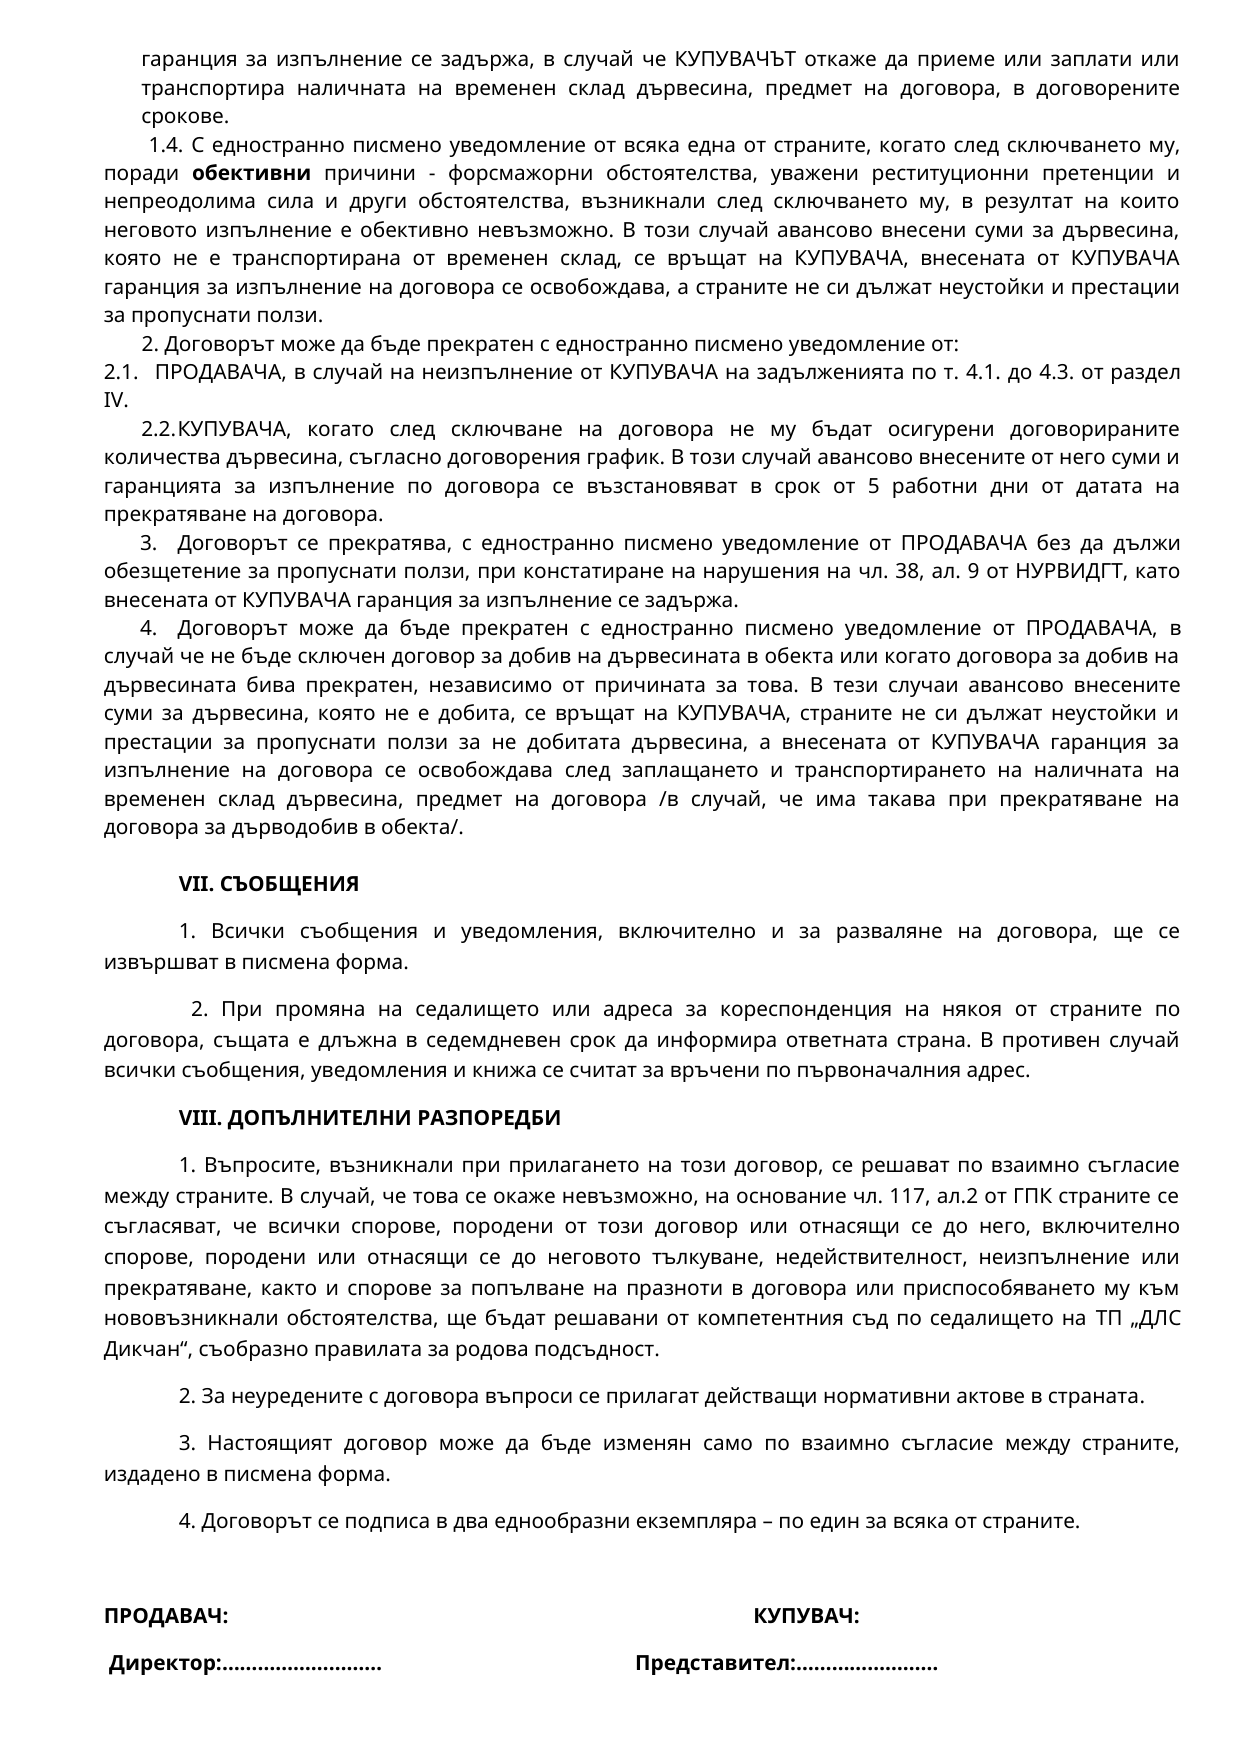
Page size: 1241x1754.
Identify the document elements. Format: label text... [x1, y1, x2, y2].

text VII. СЪОБЩЕНИЯ [103, 869, 1181, 897]
text VIII. ДОПЪЛНИТЕЛНИ РАЗПОРЕДБИ [103, 1103, 1181, 1131]
list Договорът може да бъде прекратен с едностранно писмено уведомление от ПРОДАВАЧА, в случай че не бъде сключен договор за добив на дървесината в обекта или когато договора за добив на дървесината бива прекратен, независимо от причината за това. В тези случаи авансово внесените суми за дървесина, която не е добита, се връщат на КУПУВАЧА, страните не си дължат неустойки и престации за пропуснати ползи за не добитата дървесина, а внесената от КУПУВАЧА гаранция за изпълнение на договора се освобождава след заплащането и транспортирането на наличната на временен склад дървесина, предмет на договора /в случай, че има такава при прекратяване на договора за дърводобив в обекта/. [103, 613, 1181, 841]
text 3. Настоящият договор може да бъде изменян само по взаимно съгласие между страните, издадено в писмена форма. [103, 1428, 1181, 1487]
text ПРОДАВАЧ: КУПУВАЧ: [103, 1601, 1181, 1629]
text 1. Всички съобщения и уведомления, включително и за разваляне на договора, ще се извършват в писмена форма. [103, 916, 1181, 975]
subtitle 2. Договорът може да бъде прекратен с едностранно писмено уведомление от: [103, 329, 1181, 357]
text Директор:……………………… Представител:…………………… [103, 1648, 1181, 1677]
text 2. За неуредените с договора въпроси се прилагат действащи нормативни актове в страната. [103, 1381, 1181, 1409]
list Договорът се прекратява, с едностранно писмено уведомление от ПРОДАВАЧА без да дължи обезщетение за пропуснати ползи, при констатиране на нарушения на чл. 38, ал. 9 от НУРВИДГТ, като внесената от КУПУВАЧА гаранция за изпълнение се задържа. [103, 528, 1181, 613]
text 4. Договорът се подписа в два еднообразни екземпляра – по един за всяка от страните. [103, 1506, 1181, 1535]
text 1. Въпросите, възникнали при прилагането на този договор, се решават по взаимно съгласие между страните. В случай, че това се окаже невъзможно, на основание чл. 117, ал.2 от ГПК страните се съгласяват, че всички спорове, породени от този договор или отнасящи се до него, включително спорове, породени или отнасящи се до неговото тълкуване, недействителност, неизпълнение или прекратяване, както и спорове за попълване на празноти в договора или приспособяването му към нововъзникнали обстоятелства, ще бъдат решавани от компетентния съд по седалището на ТП „ДЛС Дикчан“, съобразно правилата за родова подсъдност. [103, 1150, 1181, 1362]
subtitle 1.4. С едностранно писмено уведомление от всяка една от страните, когато след сключването му, поради обективни причини - форсмажорни обстоятелства, уважени реституционни претенции и непреодолима сила и други обстоятелства, възникнали след сключването му, в резултат на които неговото изпълнение е обективно невъзможно. В този случай авансово внесени суми за дървесина, която не е транспортирана от временен склад, се връщат на КУПУВАЧА, внесената от КУПУВАЧА гаранция за изпълнение на договора се освобождава, а страните не си дължат неустойки и престации за пропуснати ползи. [103, 130, 1181, 329]
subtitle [141, 44, 1181, 130]
subtitle ПРОДАВАЧА, в случай на неизпълнение от КУПУВАЧА на задълженията по т. 4.1. до 4.3. от раздел IV. [103, 357, 1181, 414]
text 2. При промяна на седалището или адреса за кореспонденция на някоя от страните по договора, същата е длъжна в седемдневен срок да информира ответната страна. В противен случай всички съобщения, уведомления и книжа се считат за връчени по първоначалния адрес. [103, 994, 1181, 1084]
subtitle КУПУВАЧА, когато след сключване на договора не му бъдат осигурени договорираните количества дървесина, съгласно договорения график. В този случай авансово внесените от него суми и гаранцията за изпълнение по договора се възстановяват в срок от 5 работни дни от датата на прекратяване на договора. [103, 414, 1181, 528]
